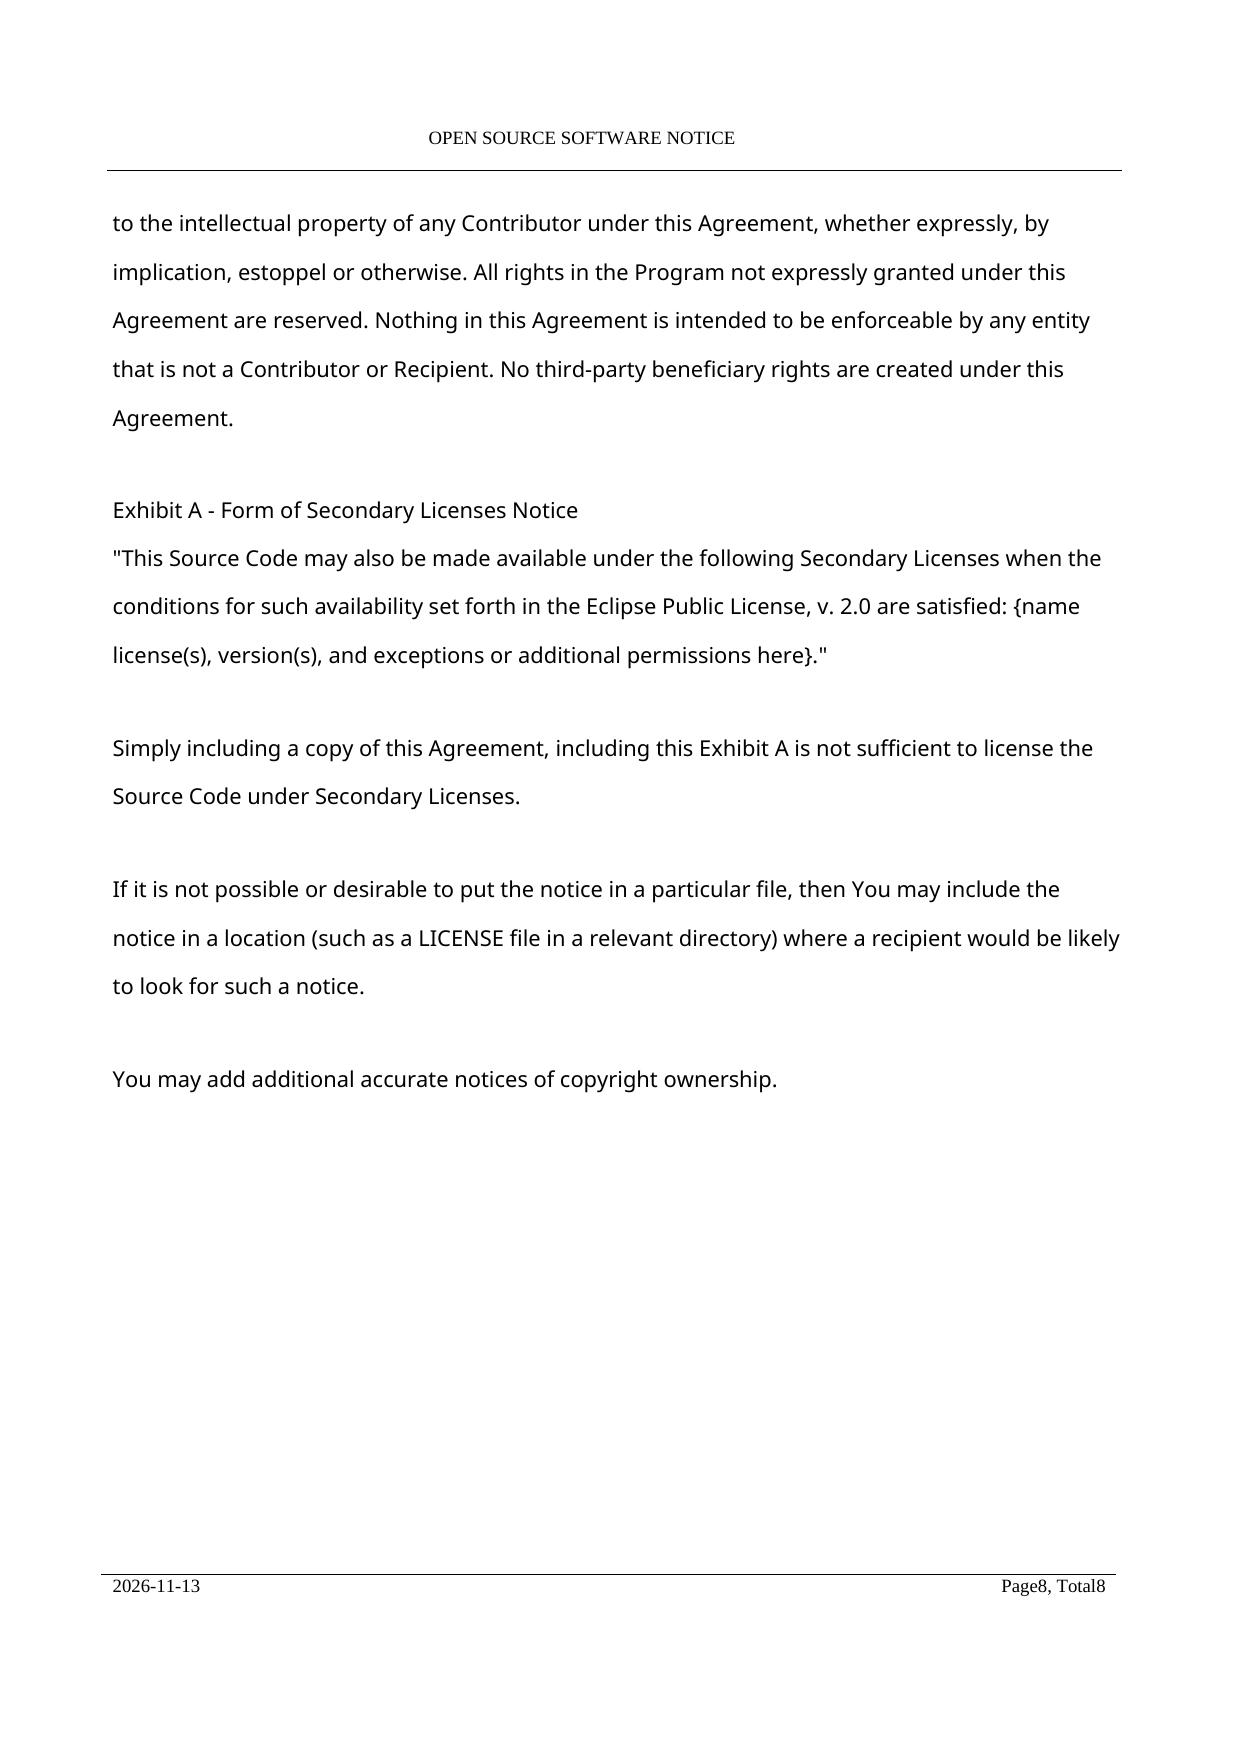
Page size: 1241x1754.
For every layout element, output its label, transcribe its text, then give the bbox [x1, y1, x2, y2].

text Simply including a copy of this Agreement, including this Exhibit A is not sufficient to license the Source Code under Secondary Licenses. [112, 731, 1128, 812]
text You may add additional accurate notices of copyright ownership. [112, 1062, 1128, 1095]
text "This Source Code may also be made available under the following Secondary Licenses when the conditions for such availability set forth in the Eclipse Public License, v. 2.0 are satisfied: {name license(s), version(s), and exceptions or additional permissions here}." [112, 541, 1128, 671]
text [112, 206, 1128, 434]
text Exhibit A - Form of Secondary Licenses Notice [112, 494, 1128, 526]
text If it is not possible or desirable to put the notice in a particular file, then You may include the notice in a location (such as a LICENSE file in a relevant directory) where a recipient would be likely to look for such a notice. [112, 872, 1128, 1002]
